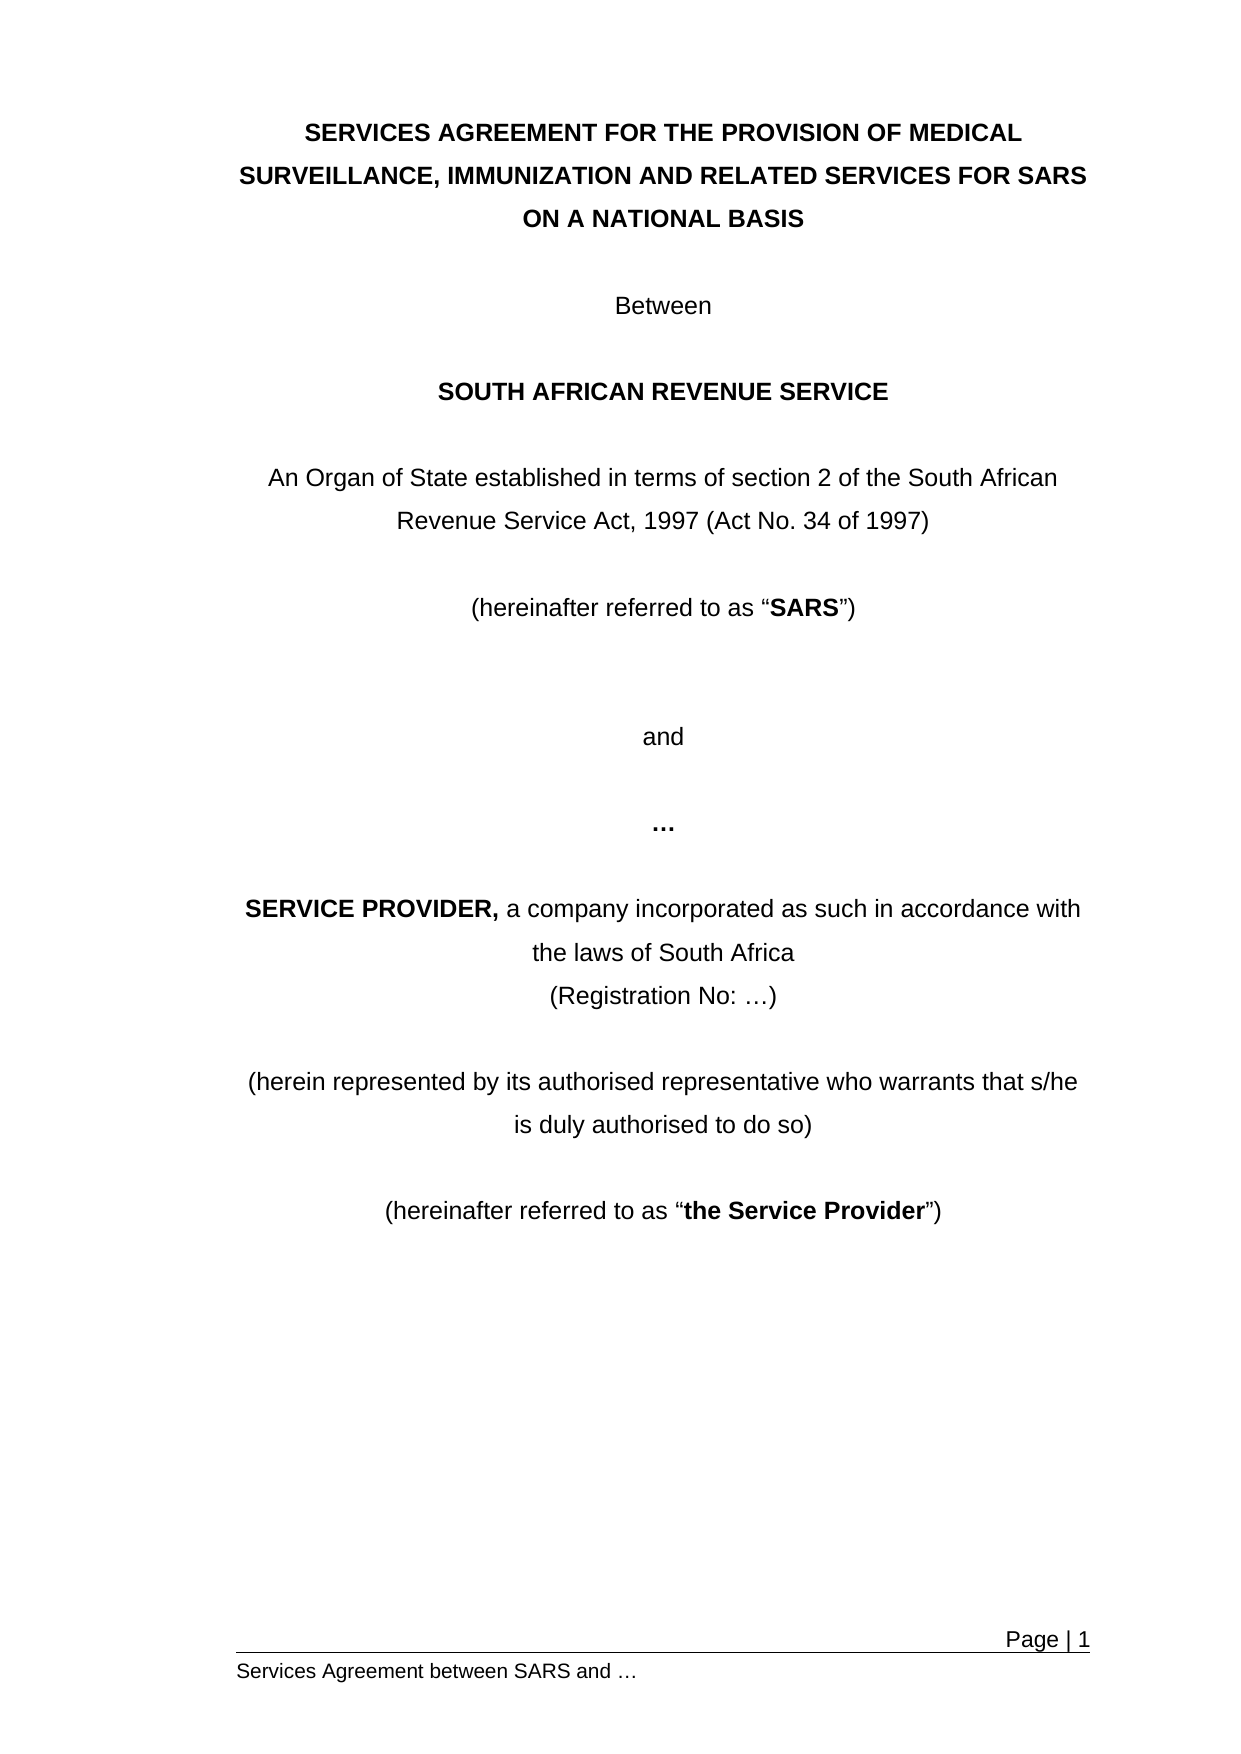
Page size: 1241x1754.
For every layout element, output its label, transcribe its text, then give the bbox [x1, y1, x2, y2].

text An Organ of State established in terms of section 2 of the South African Revenue Service Act, 1997 (Act No. 34 of 1997) [236, 463, 1090, 535]
text SERVICE PROVIDER, a company incorporated as such in accordance with the laws of South Africa [236, 894, 1090, 966]
text and [236, 722, 1090, 751]
text SERVICES AGREEMENT FOR THE PROVISION OF MEDICAL SURVEILLANCE, IMMUNIZATION AND RELATED SERVICES FOR SARS ON A NATIONAL BASIS [236, 118, 1090, 233]
text … [236, 808, 1090, 837]
text (Registration No: …) [236, 981, 1090, 1009]
text (hereinafter referred to as “the Service Provider”) [236, 1196, 1090, 1225]
text SOUTH AFRICAN REVENUE SERVICE [236, 377, 1090, 406]
text (herein represented by its authorised representative who warrants that s/he is duly authorised to do so) [236, 1067, 1090, 1139]
text Between [236, 291, 1090, 319]
text (hereinafter referred to as “SARS”) [236, 593, 1090, 621]
